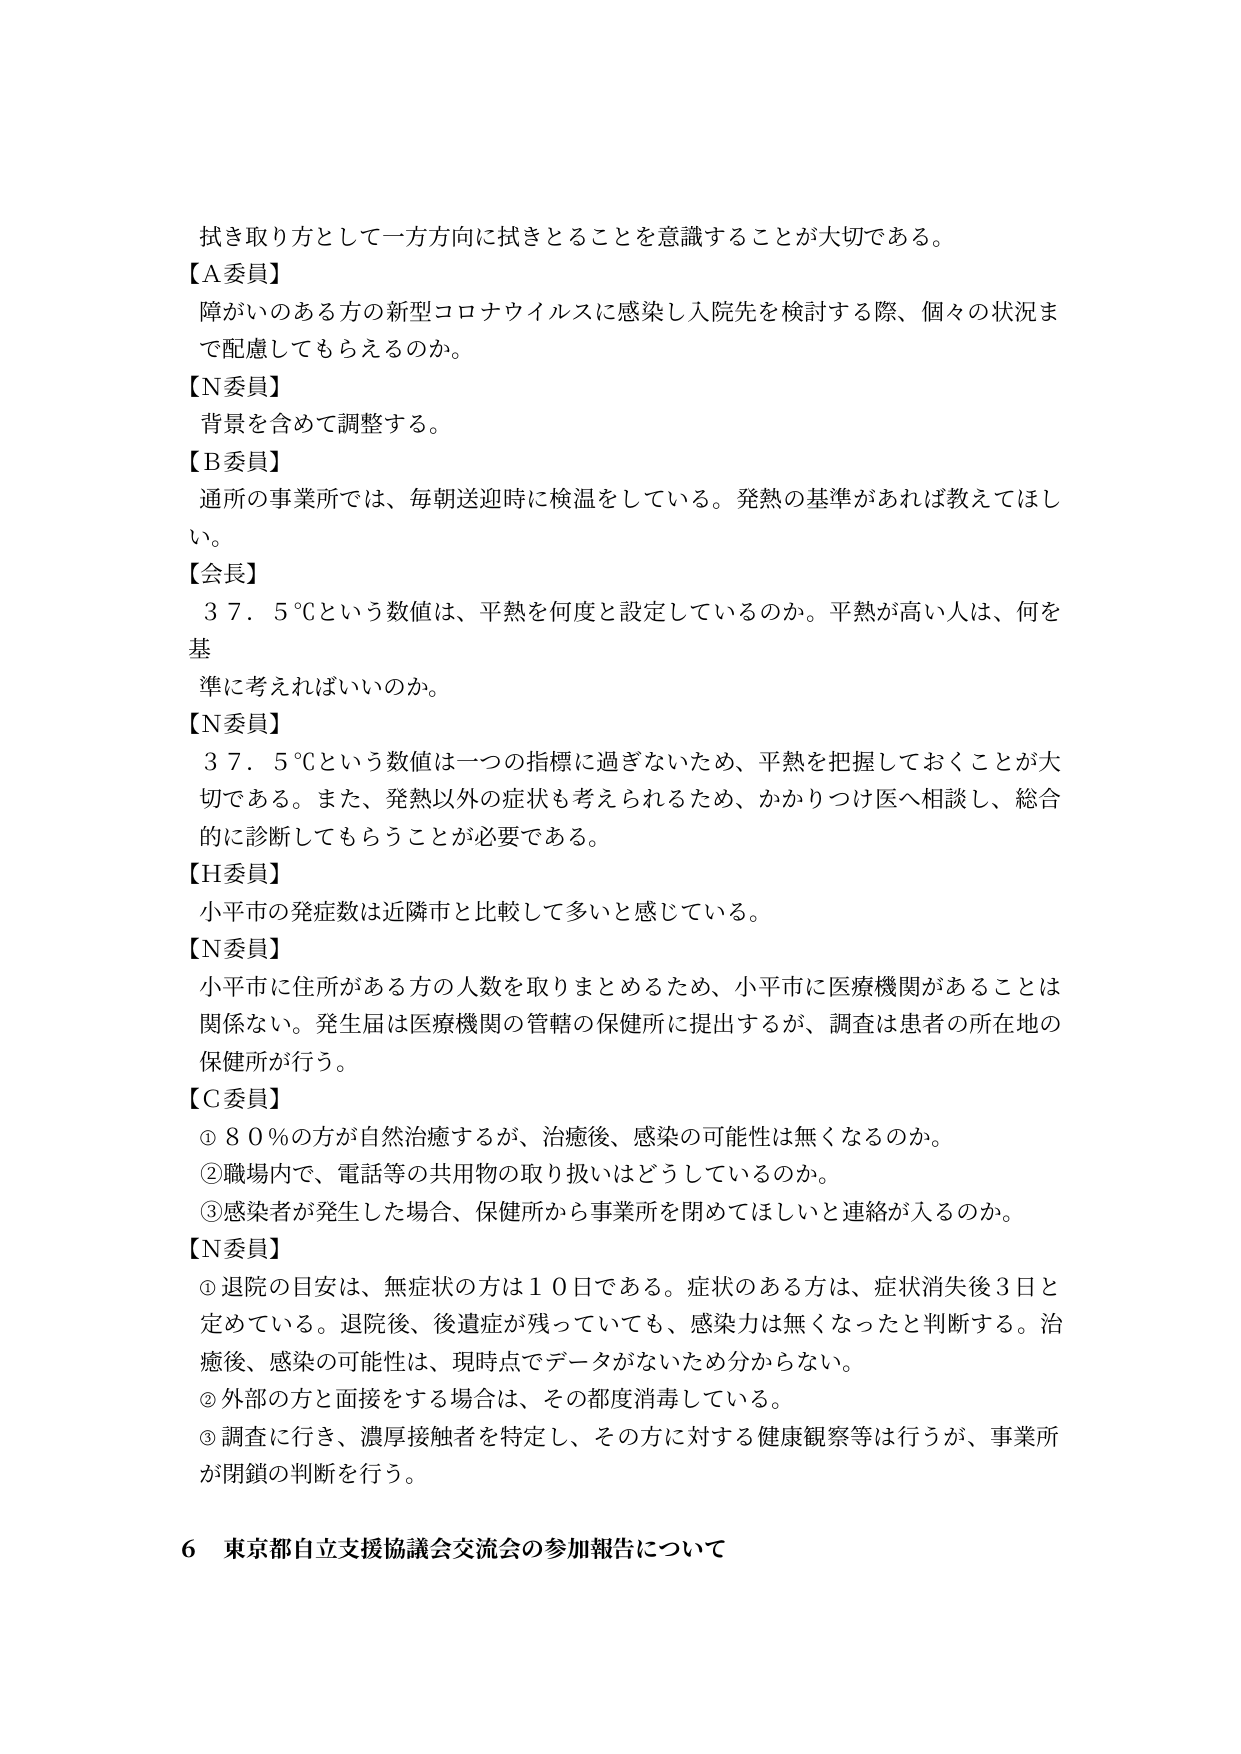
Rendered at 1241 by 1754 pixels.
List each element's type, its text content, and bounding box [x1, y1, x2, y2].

text ②外部の方と面接をする場合は、その都度消毒している。 [199, 1379, 1063, 1417]
text ①退院の目安は、無症状の方は１０日である。症状のある方は、症状消失後３日と定めている。退院後、後遺症が残っていても、感染力は無くなったと判断する。治癒後、感染の可能性は、現時点でデータがないため分からない。 [199, 1267, 1063, 1379]
text 通所の事業所では、毎朝送迎時に検温をしている。発熱の基準があれば教えてほしい。 [188, 479, 1063, 554]
text 障がいのある方の新型コロナウイルスに感染し入院先を検討する際、個々の状況まで配慮してもらえるのか。 [199, 292, 1063, 367]
text 【Ａ委員】 [177, 254, 1063, 292]
text 【Ｎ委員】 [177, 367, 1063, 404]
text 【Ｈ委員】 [177, 854, 1063, 892]
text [199, 217, 1063, 254]
text ③調査に行き、濃厚接触者を特定し、その方に対する健康観察等は行うが、事業所が閉鎖の判断を行う。 [199, 1417, 1063, 1492]
text ３７．５℃という数値は一つの指標に過ぎないため、平熱を把握しておくことが大切である。また、発熱以外の症状も考えられるため、かかりつけ医へ相談し、総合的に診断してもらうことが必要である。 [199, 742, 1063, 854]
text 【Ｎ委員】 [177, 1229, 1063, 1267]
text 【Ｎ委員】 [177, 704, 1063, 742]
text ③感染者が発生した場合、保健所から事業所を閉めてほしいと連絡が入るのか。 [177, 1192, 1063, 1229]
text 準に考えればいいのか。 [188, 667, 1063, 704]
text 【会長】 [177, 554, 1063, 592]
text ②職場内で、電話等の共用物の取り扱いはどうしているのか。 [177, 1154, 1063, 1192]
text 【Ｎ委員】 [177, 929, 1063, 967]
text ①８０％の方が自然治癒するが、治癒後、感染の可能性は無くなるのか。 [199, 1117, 1063, 1154]
text 【Ｃ委員】 [177, 1079, 1063, 1117]
text ６ 東京都自立支援協議会交流会の参加報告について [177, 1529, 1063, 1567]
text 小平市に住所がある方の人数を取りまとめるため、小平市に医療機関があることは関係ない。発生届は医療機関の管轄の保健所に提出するが、調査は患者の所在地の保健所が行う。 [199, 967, 1063, 1079]
text ３７．５℃という数値は、平熱を何度と設定しているのか。平熱が高い人は、何を基 [188, 592, 1063, 667]
text 【Ｂ委員】 [177, 442, 1063, 479]
text 小平市の発症数は近隣市と比較して多いと感じている。 [199, 892, 1063, 929]
text 背景を含めて調整する。 [177, 404, 1063, 442]
